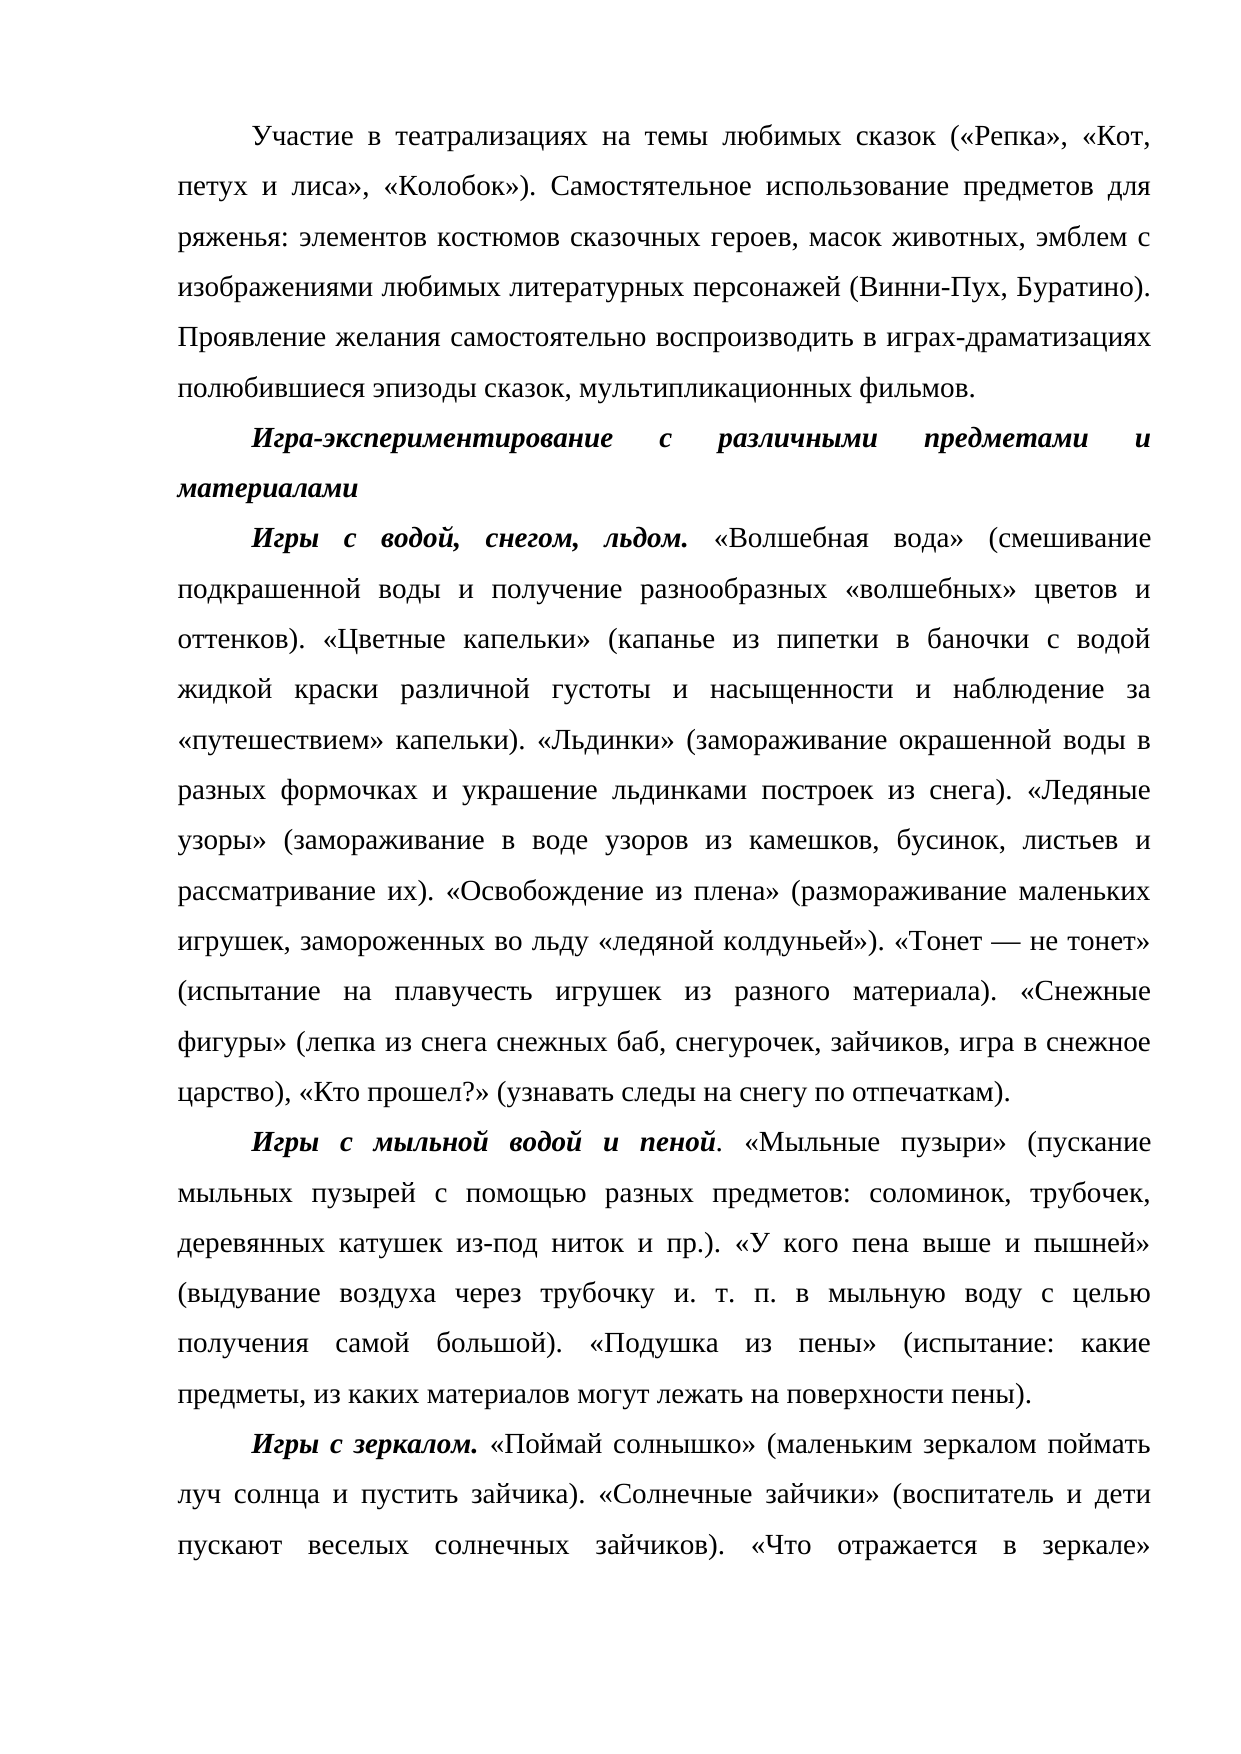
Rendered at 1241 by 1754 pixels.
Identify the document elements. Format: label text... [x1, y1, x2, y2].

text Игра-экспериментирование с различными предметами и материалами [177, 420, 1152, 504]
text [177, 1426, 1152, 1560]
text Игры с мыльной водой и пеной. «Мыльные пузыри» (пускание мыльных пузырей с помощью разных предметов: соломинок, трубочек, деревянных катушек из-под ниток и пр.). «У кого пена выше и пышней» (выдувание воздуха через трубочку и. т. п. в мыльную воду с целью получения самой большой). «Подушка из пены» (испытание: какие предметы, из каких материалов могут лежать на поверхности пены). [177, 1124, 1152, 1409]
text Участие в театрализациях на темы любимых сказок («Репка», «Кот, петух и лиса», «Колобок»). Самостятельное использование предметов для ряженья: элементов костюмов сказочных героев, масок животных, эмблем с изображениями любимых литературных персонажей (Винни-Пух, Буратино). Проявление желания самостоятельно воспроизводить в играх-драматизациях полюбившиеся эпизоды сказок, мультипликационных фильмов. [177, 118, 1152, 403]
text Игры с водой, снегом, льдом. «Волшебная вода» (смешивание подкрашенной воды и получение разнообразных «волшебных» цветов и оттенков). «Цветные капельки» (капанье из пипетки в баночки с водой жидкой краски различной густоты и насыщенности и наблюдение за «путешествием» капельки). «Льдинки» (замораживание окрашенной воды в разных формочках и украшение льдинками построек из снега). «Ледяные узоры» (замораживание в воде узоров из камешков, бусинок, листьев и рассматривание их). «Освобождение из плена» (размораживание маленьких игрушек, замороженных во льду «ледяной колдуньей»). «Тонет — не тонет» (испытание на плавучесть игрушек из разного материала). «Снежные фигуры» (лепка из снега снежных баб, снегурочек, зайчиков, игра в снежное царство), «Кто прошел?» (узнавать следы на снегу по отпечаткам). [177, 521, 1152, 1108]
